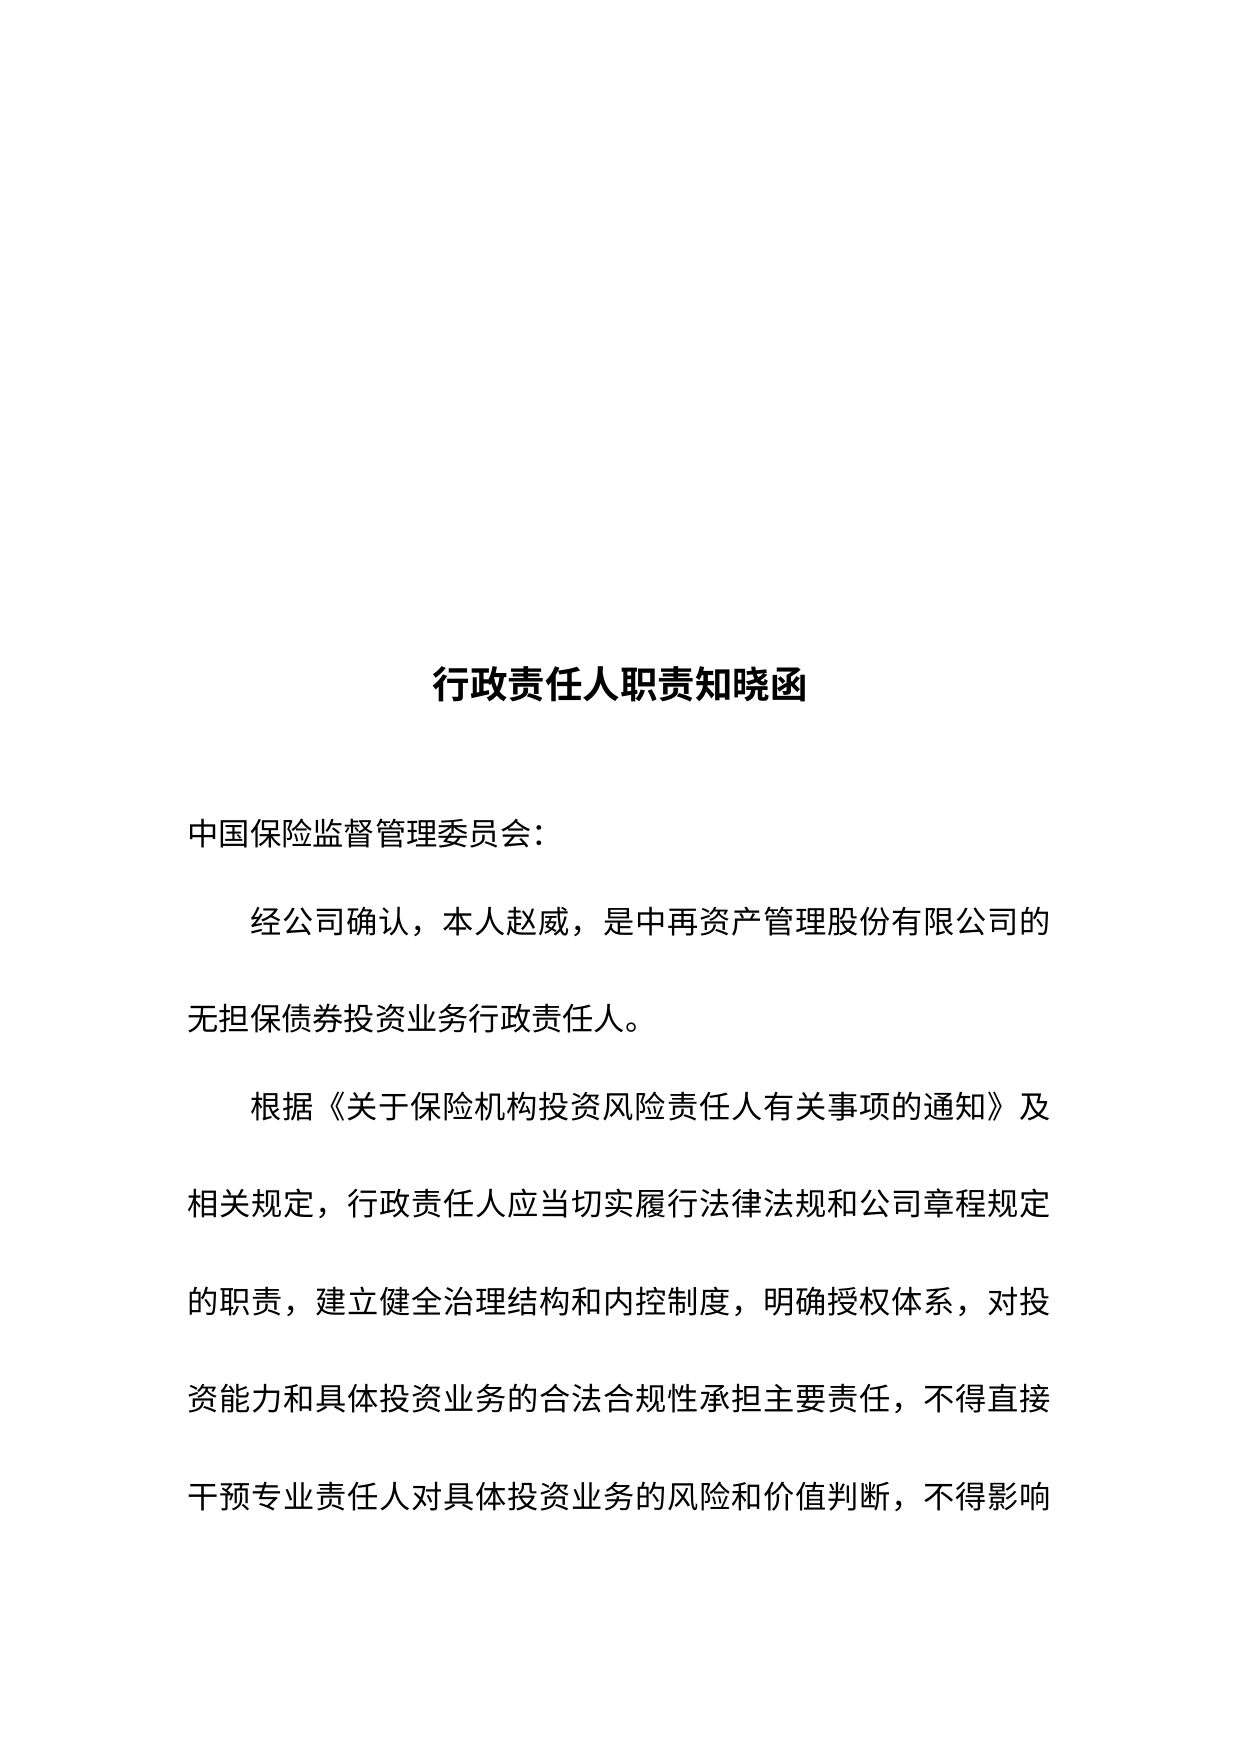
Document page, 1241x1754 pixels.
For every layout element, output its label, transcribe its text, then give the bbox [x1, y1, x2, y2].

text 行政责任人职责知晓函 [187, 649, 1053, 714]
text 经公司确认，本人赵威，是中再资产管理股份有限公司的无担保债券投资业务行政责任人。 [187, 887, 1053, 1049]
text 中国保险监督管理委员会： [187, 799, 1053, 864]
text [187, 1072, 1053, 1527]
